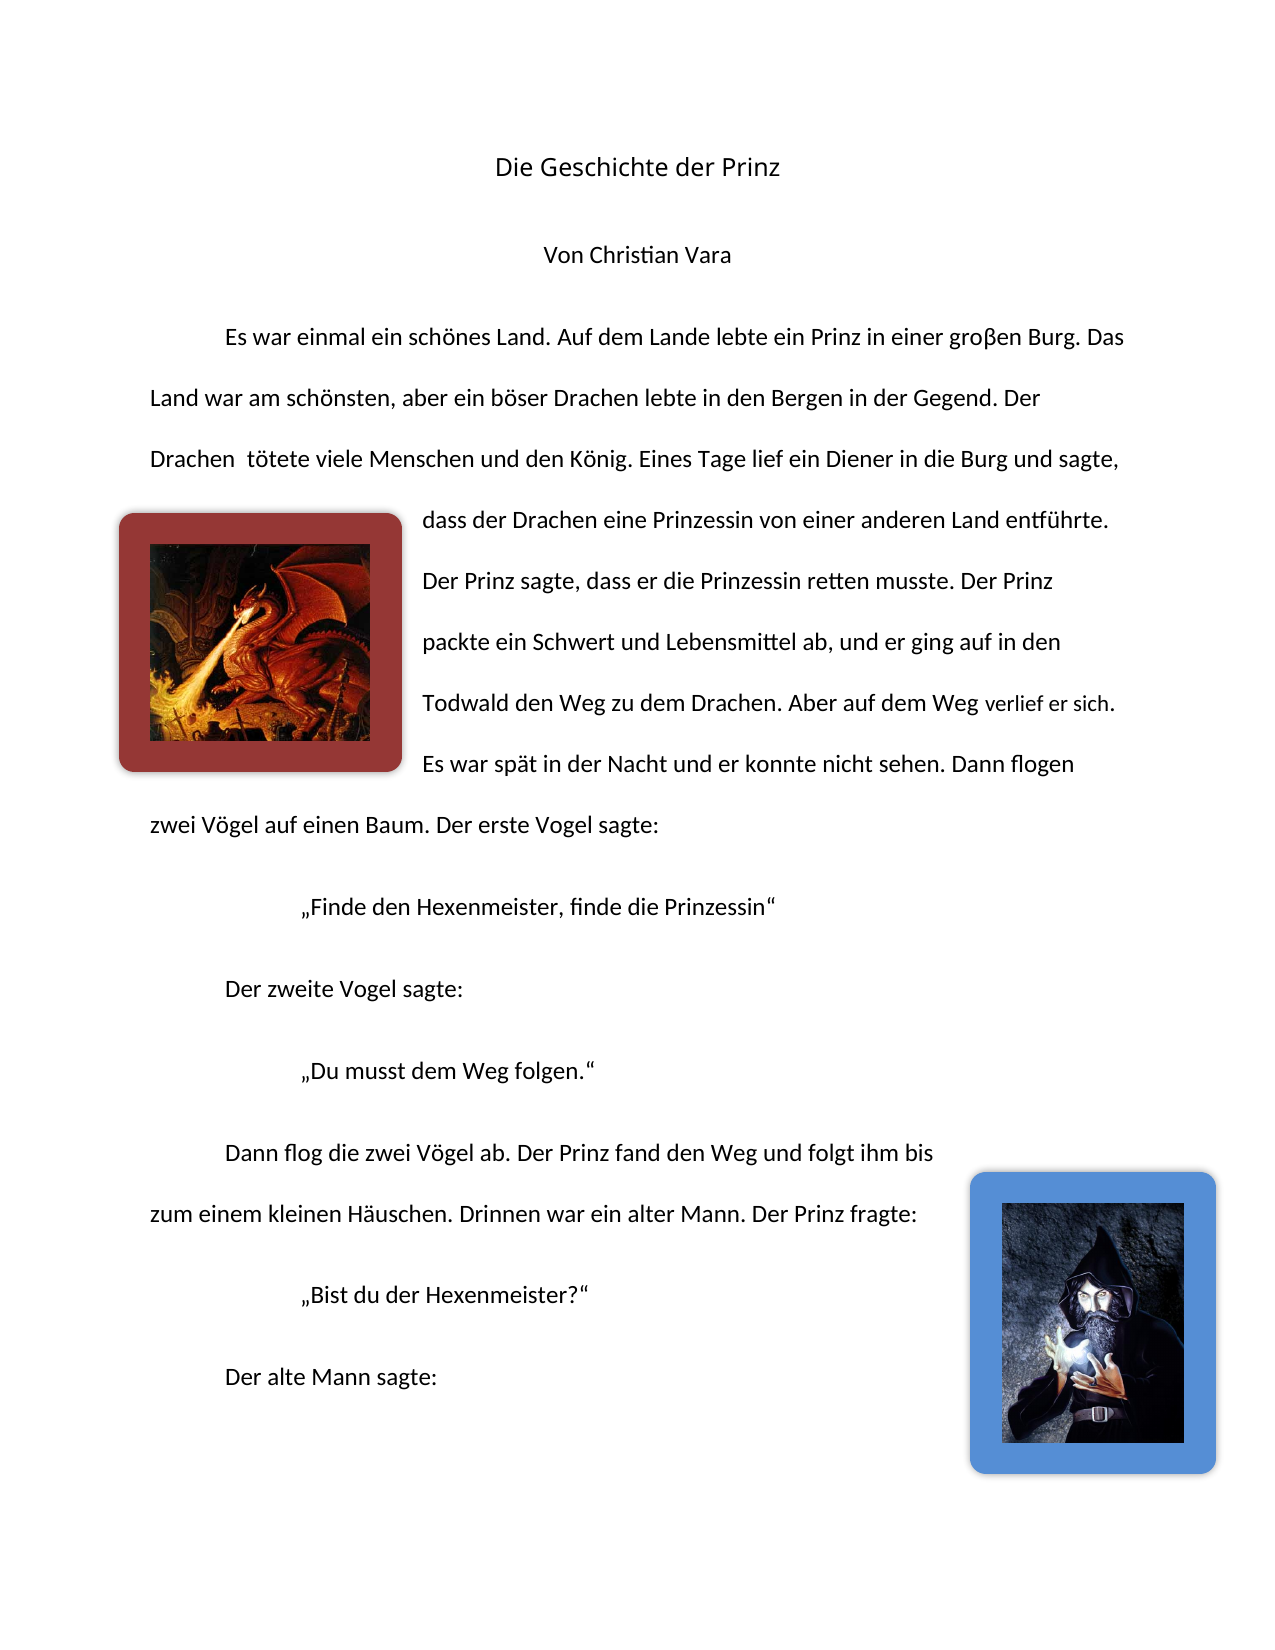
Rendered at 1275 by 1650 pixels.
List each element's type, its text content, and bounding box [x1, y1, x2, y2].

text „Du musst dem Weg folgen.“ [150, 1055, 1125, 1085]
text Von Christian Vara [150, 239, 1125, 269]
text Der alte Mann sagte: [150, 1361, 965, 1392]
picture [150, 544, 370, 741]
picture [1002, 1203, 1184, 1443]
text Der zweite Vogel sagte: [150, 973, 1125, 1003]
text „Finde den Hexenmeister, finde die Prinzessin“ [150, 891, 1125, 922]
text Es war einmal ein schönes L and. Auf dem Lande lebte ein Prinz in einer groβen B Burg. Das Land war am schönsten, aber ein böser Drachen lebte in den Bergen in der Gegend. Der Drachen tötete viele Menschen und den König. Eines Tage lief ein Diener in die Burg und sagte, dass der Drachen eine Prinzessin von einer anderen Land entführte. Der Prinz sagte, dass er die Prinzessin retten musste. Der Prinz packte ein Schwert und Lebensmittel ab, und er ging auf in den Todwald den Weg zu dem Drachen. Aber auf dem Weg verlief er sich. Es war spät in der Nacht und er konnte nicht sehen. Dann flogen zwei Vögel auf einen Baum. Der erste Vogel sagte: [150, 321, 1125, 840]
text Die Geschichte der Prinz [150, 150, 1125, 184]
text Dann flog die zwei Vögel ab. Der Prinz fand den Weg und folgt ihm bis zum einem kleinen Häuschen. Drinnen war ein alter Mann. Der Prinz fragte: [150, 1137, 1125, 1228]
text „Bist du der Hexenmeister?“ [150, 1279, 965, 1310]
